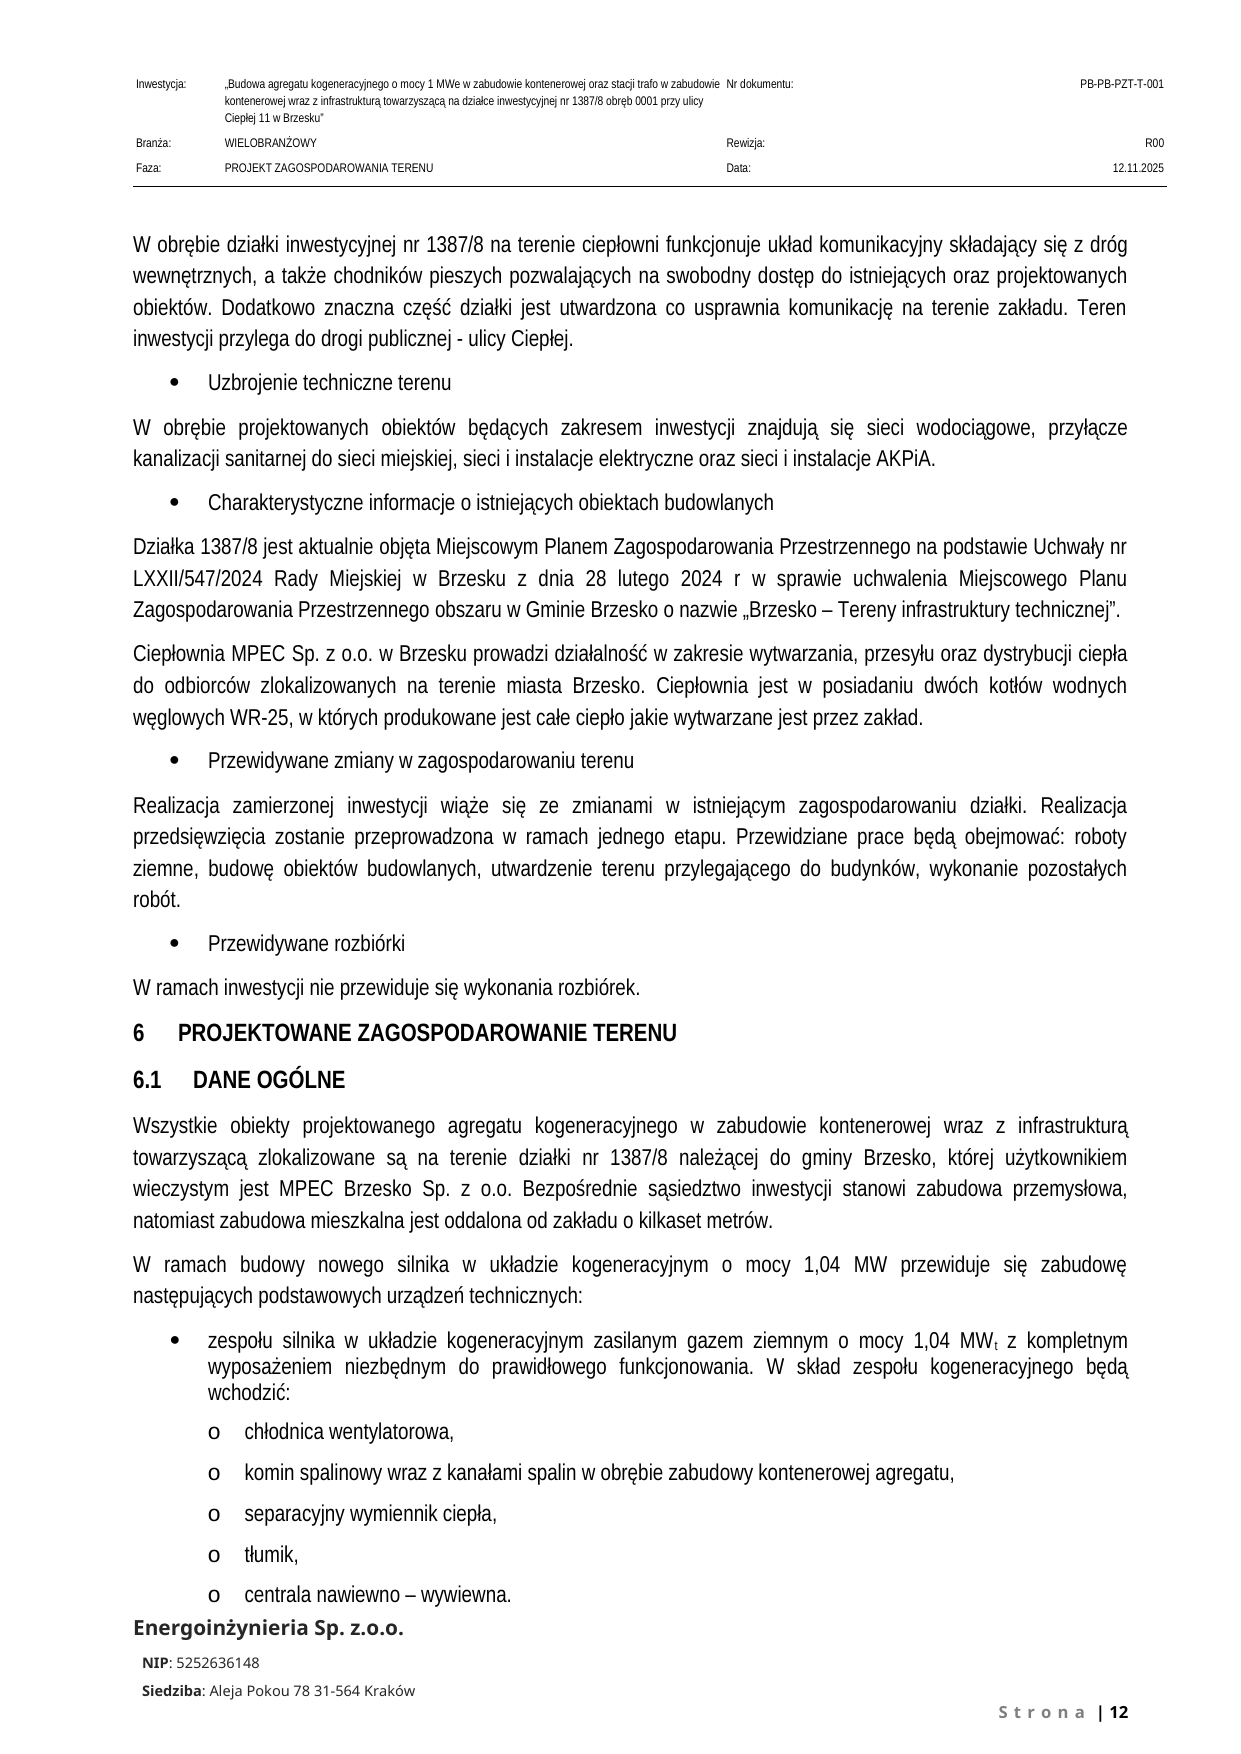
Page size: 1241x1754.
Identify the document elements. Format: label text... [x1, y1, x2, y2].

text Projektowane zagospodarowanie terenu [133, 1018, 1128, 1047]
list Przewidywane rozbiórki [170, 930, 1128, 957]
list tłumik, [207, 1541, 1128, 1569]
text W obrębie działki inwestycyjnej nr 1387/8 na terenie ciepłowni funkcjonuje układ komunikacyjny składający się z dróg wewnętrznych, a także chodników pieszych pozwalających na swobodny dostęp do istniejących oraz projektowanych obiektów. Dodatkowo znaczna część działki jest utwardzona co usprawnia komunikację na terenie zakładu. Teren inwestycji przylega do drogi publicznej - ulicy Ciepłej. [133, 231, 1128, 352]
text W ramach inwestycji nie przewiduje się wykonania rozbiórek. [133, 974, 1128, 1001]
text Ciepłownia MPEC Sp. z o.o. w Brzesku prowadzi działalność w zakresie wytwarzania, przesyłu oraz dystrybucji ciepła do odbiorców zlokalizowanych na terenie miasta Brzesko. Ciepłownia jest w posiadaniu dwóch kotłów wodnych węglowych WR-25, w których produkowane jest całe ciepło jakie wytwarzane jest przez zakład. [133, 640, 1128, 730]
list chłodnica wentylatorowa, [207, 1418, 1128, 1446]
list Przewidywane zmiany w zagospodarowaniu terenu [170, 747, 1128, 774]
text Realizacja zamierzonej inwestycji wiąże się ze zmianami w istniejącym zagospodarowaniu działki. Realizacja przedsięwzięcia zostanie przeprowadzona w ramach jednego etapu. Przewidziane prace będą obejmować: roboty ziemne, budowę obiektów budowlanych, utwardzenie terenu przylegającego do budynków, wykonanie pozostałych robót. [133, 792, 1128, 913]
text Dane ogólne [133, 1065, 1128, 1094]
list zespołu silnika w układzie kogeneracyjnym zasilanym gazem ziemnym o mocy 1,04 MWt z kompletnym wyposażeniem niezbędnym do prawidłowego funkcjonowania. W skład zespołu kogeneracyjnego będą wchodzić: [171, 1327, 1128, 1406]
text Działka 1387/8 jest aktualnie objęta Miejscowym Planem Zagospodarowania Przestrzennego na podstawie Uchwały nr LXXII/547/2024 Rady Miejskiej w Brzesku z dnia 28 lutego 2024 r w sprawie uchwalenia Miejscowego Planu Zagospodarowania Przestrzennego obszaru w Gminie Brzesko o nazwie „Brzesko – Tereny infrastruktury technicznej”. [133, 533, 1128, 623]
text W ramach budowy nowego silnika w układzie kogeneracyjnym o mocy 1,04 MW przewiduje się zabudowę następujących podstawowych urządzeń technicznych: [133, 1251, 1128, 1309]
list separacyjny wymiennik ciepła, [207, 1500, 1128, 1528]
text W obrębie projektowanych obiektów będących zakresem inwestycji znajdują się sieci wodociągowe, przyłącze kanalizacji sanitarnej do sieci miejskiej, sieci i instalacje elektryczne oraz sieci i instalacje AKPiA. [133, 413, 1128, 471]
list Charakterystyczne informacje o istniejących obiektach budowlanych [170, 489, 1128, 515]
text Wszystkie obiekty projektowanego agregatu kogeneracyjnego w zabudowie kontenerowej wraz z infrastrukturą towarzyszącą zlokalizowane są na terenie działki nr 1387/8 należącej do gminy Brzesko, której użytkownikiem wieczystym jest MPEC Brzesko Sp. z o.o. Bezpośrednie sąsiedztwo inwestycji stanowi zabudowa przemysłowa, natomiast zabudowa mieszkalna jest oddalona od zakładu o kilkaset metrów. [133, 1112, 1128, 1233]
list komin spalinowy wraz z kanałami spalin w obrębie zabudowy kontenerowej agregatu, [207, 1459, 1128, 1487]
list Uzbrojenie techniczne terenu [170, 369, 1128, 396]
list centrala nawiewno – wywiewna. [207, 1581, 1128, 1610]
